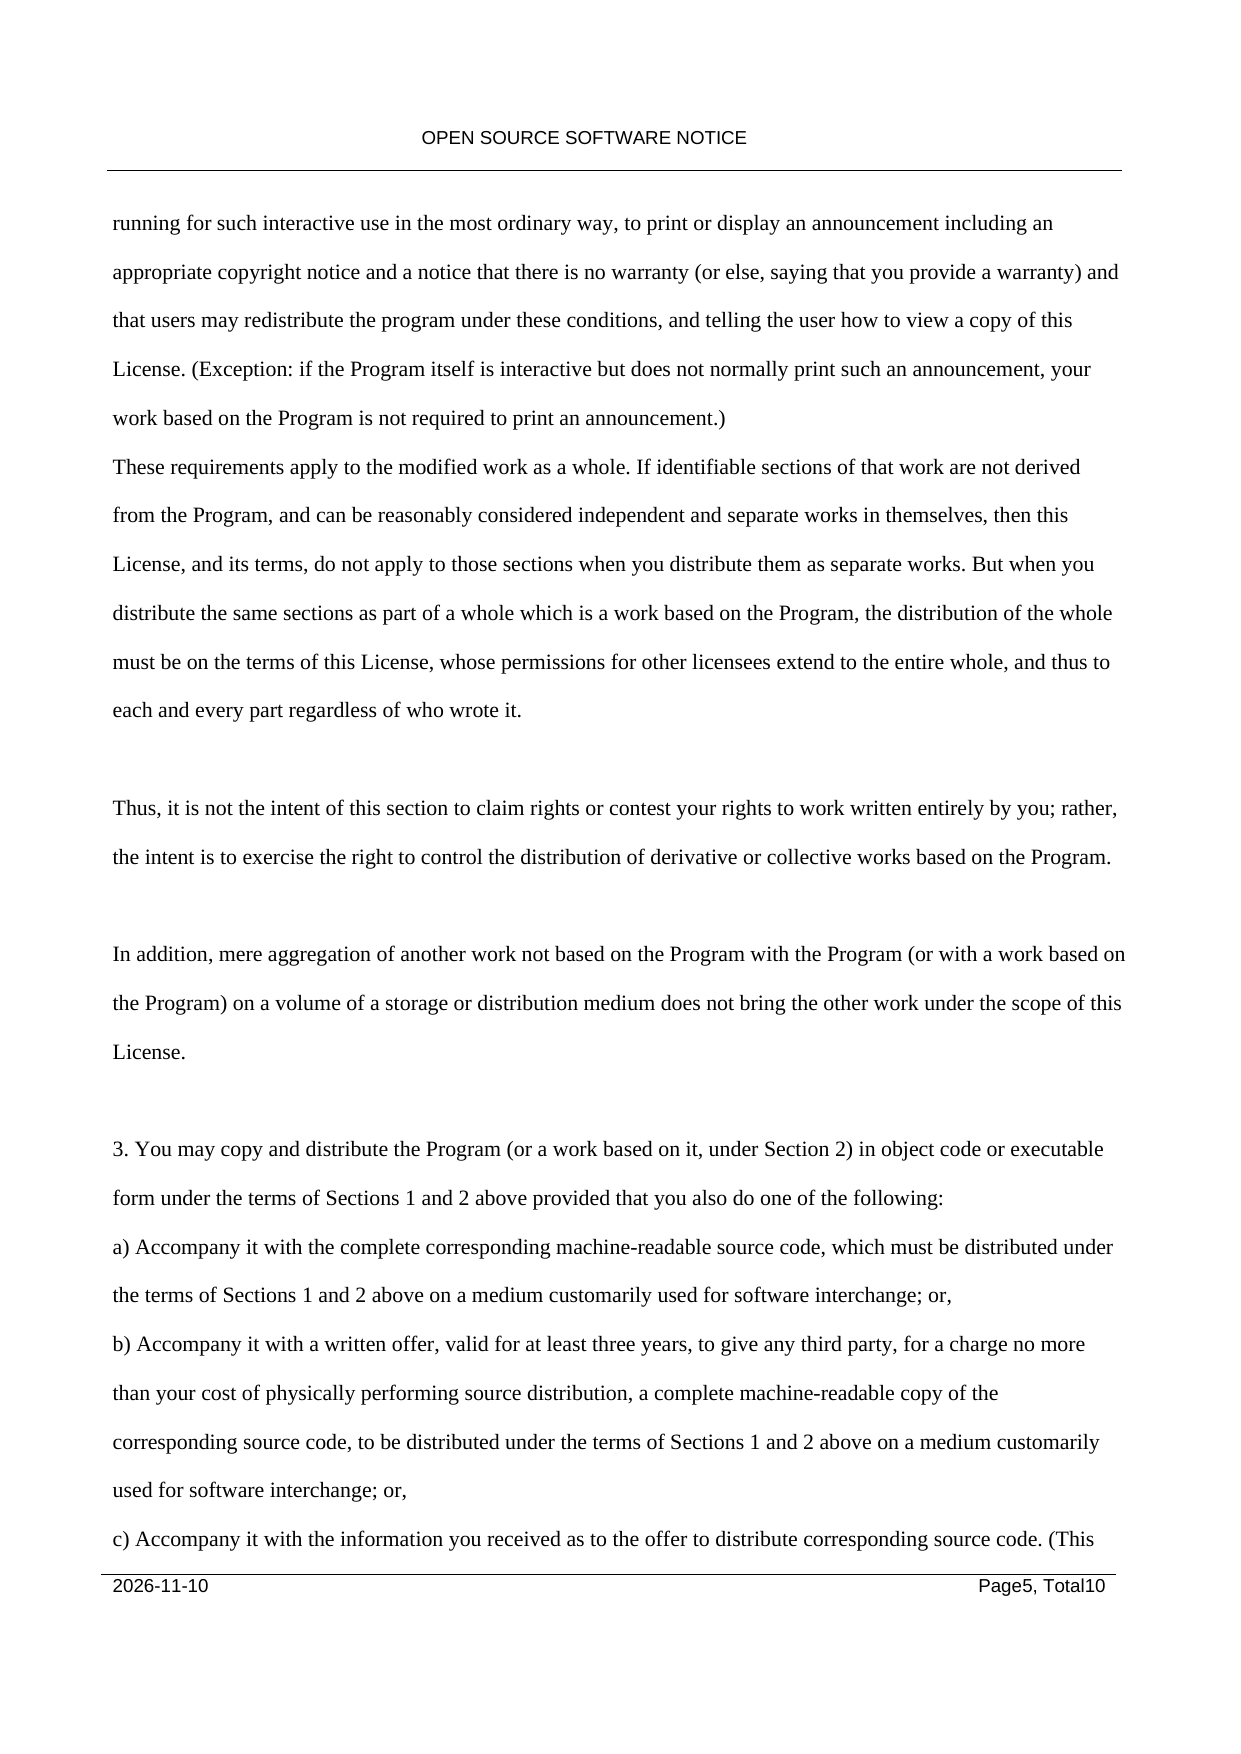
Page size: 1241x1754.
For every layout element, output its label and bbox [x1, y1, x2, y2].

text [112, 206, 1128, 1555]
